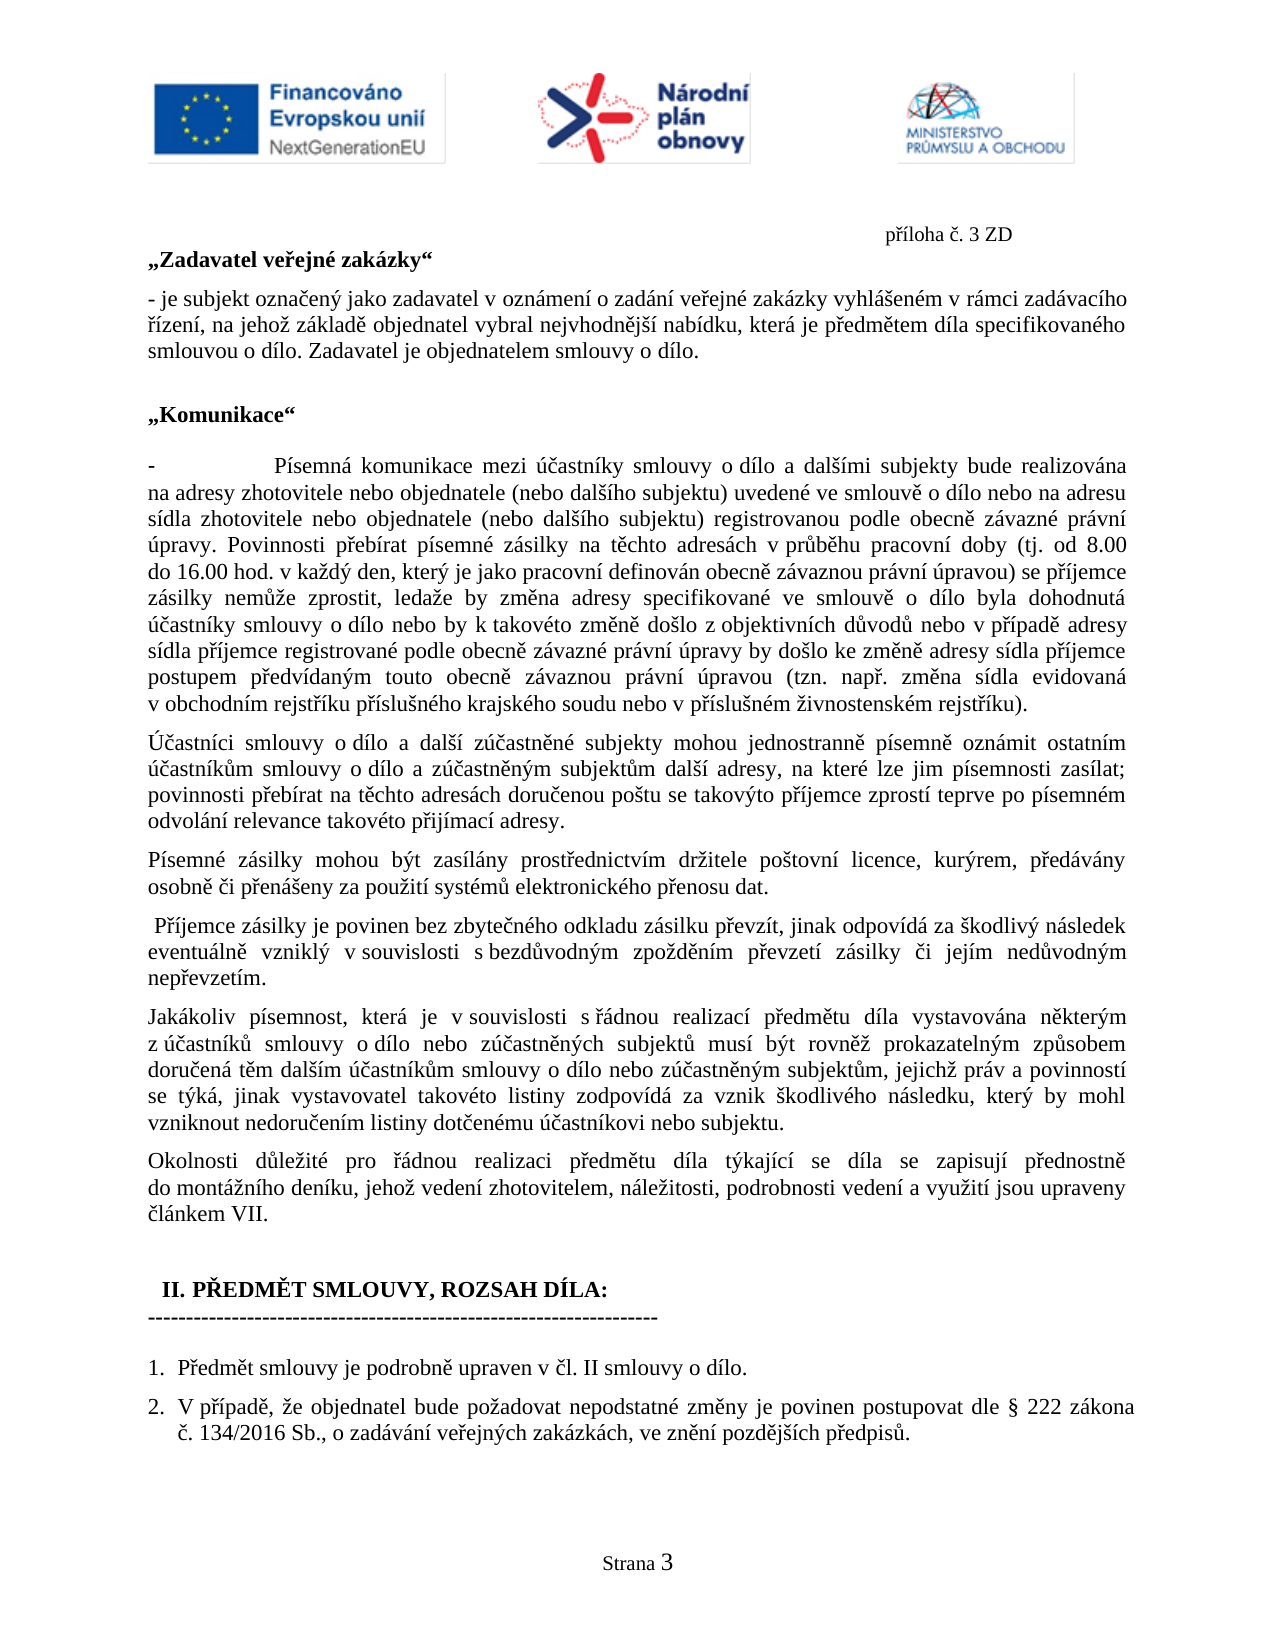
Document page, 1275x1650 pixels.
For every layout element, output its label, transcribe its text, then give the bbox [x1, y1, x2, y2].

text Účastníci smlouvy o dílo a další zúčastněné subjekty mohou jednostranně písemně oznámit ostatním účastníkům smlouvy o dílo a zúčastněným subjektům další adresy, na které lze jim písemnosti zasílat; povinnosti přebírat na těchto adresách doručenou poštu se takovýto příjemce zprostí teprve po písemném odvolání relevance takovéto přijímací adresy. [148, 728, 1127, 834]
list „Zadavatel veřejné zakázky“ [148, 246, 1127, 272]
text Jakákoliv písemnost, která je v souvislosti s řádnou realizací předmětu díla vystavována některým z účastníků smlouvy o dílo nebo zúčastněných subjektů musí být rovněž prokazatelným způsobem doručená těm dalším účastníkům smlouvy o dílo nebo zúčastněným subjektům, jejichž práv a povinností se týká, jinak vystavovatel takovéto listiny zodpovídá za vznik škodlivého následku, který by mohl vzniknout nedoručením listiny dotčenému účastníkovi nebo subjektu. [148, 1003, 1127, 1135]
picture [147, 73, 447, 165]
list V případě, že objednatel bude požadovat nepodstatné změny je povinen postupovat dle § 222 zákona č. 134/2016 Sb., o zadávání veřejných zakázkách, ve znění pozdějších předpisů. [148, 1393, 1137, 1446]
text „Komunikace“ [148, 401, 1127, 428]
text Okolnosti důležité pro řádnou realizaci předmětu díla týkající se díla se zapisují přednostně do montážního deníku, jehož vedení zhotovitelem, náležitosti, podrobnosti vedení a využití jsou upraveny článkem VII. [148, 1147, 1127, 1227]
picture [537, 73, 752, 165]
list PŘEDMĚT SMLOUVY, ROZSAH DÍLA: [185, 1277, 1137, 1303]
text ------------------------------------------------------------------- [148, 1303, 1137, 1329]
text Písemné zásilky mohou být zasílány prostřednictvím držitele poštovní licence, kurýrem, předávány osobně či přenášeny za použití systémů elektronického přenosu dat. [148, 846, 1127, 899]
text - je subjekt označený jako zadavatel v oznámení o zadání veřejné zakázky vyhlášeném v rámci zadávacího řízení, na jehož základě objednatel vybral nejvhodnější nabídku, která je předmětem díla specifikovaného smlouvou o dílo. Zadavatel je objednatelem smlouvy o dílo. [148, 285, 1127, 364]
list Předmět smlouvy je podrobně upraven v čl. II smlouvy o dílo. [148, 1354, 1127, 1381]
text Příjemce zásilky je povinen bez zbytečného odkladu zásilku převzít, jinak odpovídá za škodlivý následek eventuálně vzniklý v souvislosti s bezdůvodným zpožděním převzetí zásilky či jejím nedůvodným nepřevzetím. [148, 912, 1127, 991]
picture [897, 73, 1076, 165]
list Písemná komunikace mezi účastníky smlouvy o dílo a dalšími subjekty bude realizována na adresy zhotovitele nebo objednatele (nebo dalšího subjektu) uvedené ve smlouvě o dílo nebo na adresu sídla zhotovitele nebo objednatele (nebo dalšího subjektu) registrovanou podle obecně závazné právní úpravy. Povinnosti přebírat písemné zásilky na těchto adresách v průběhu pracovní doby (tj. od 8.00 do 16.00 hod. v každý den, který je jako pracovní definován obecně závaznou právní úpravou) se příjemce zásilky nemůže zprostit, ledaže by změna adresy specifikované ve smlouvě o dílo byla dohodnutá účastníky smlouvy o dílo nebo by k takovéto změně došlo z objektivních důvodů nebo v případě adresy sídla příjemce registrované podle obecně závazné právní úpravy by došlo ke změně adresy sídla příjemce postupem předvídaným touto obecně závaznou právní úpravou (tzn. např. změna sídla evidovaná v obchodním rejstříku příslušného krajského soudu nebo v příslušném živnostenském rejstříku). [148, 452, 1127, 716]
